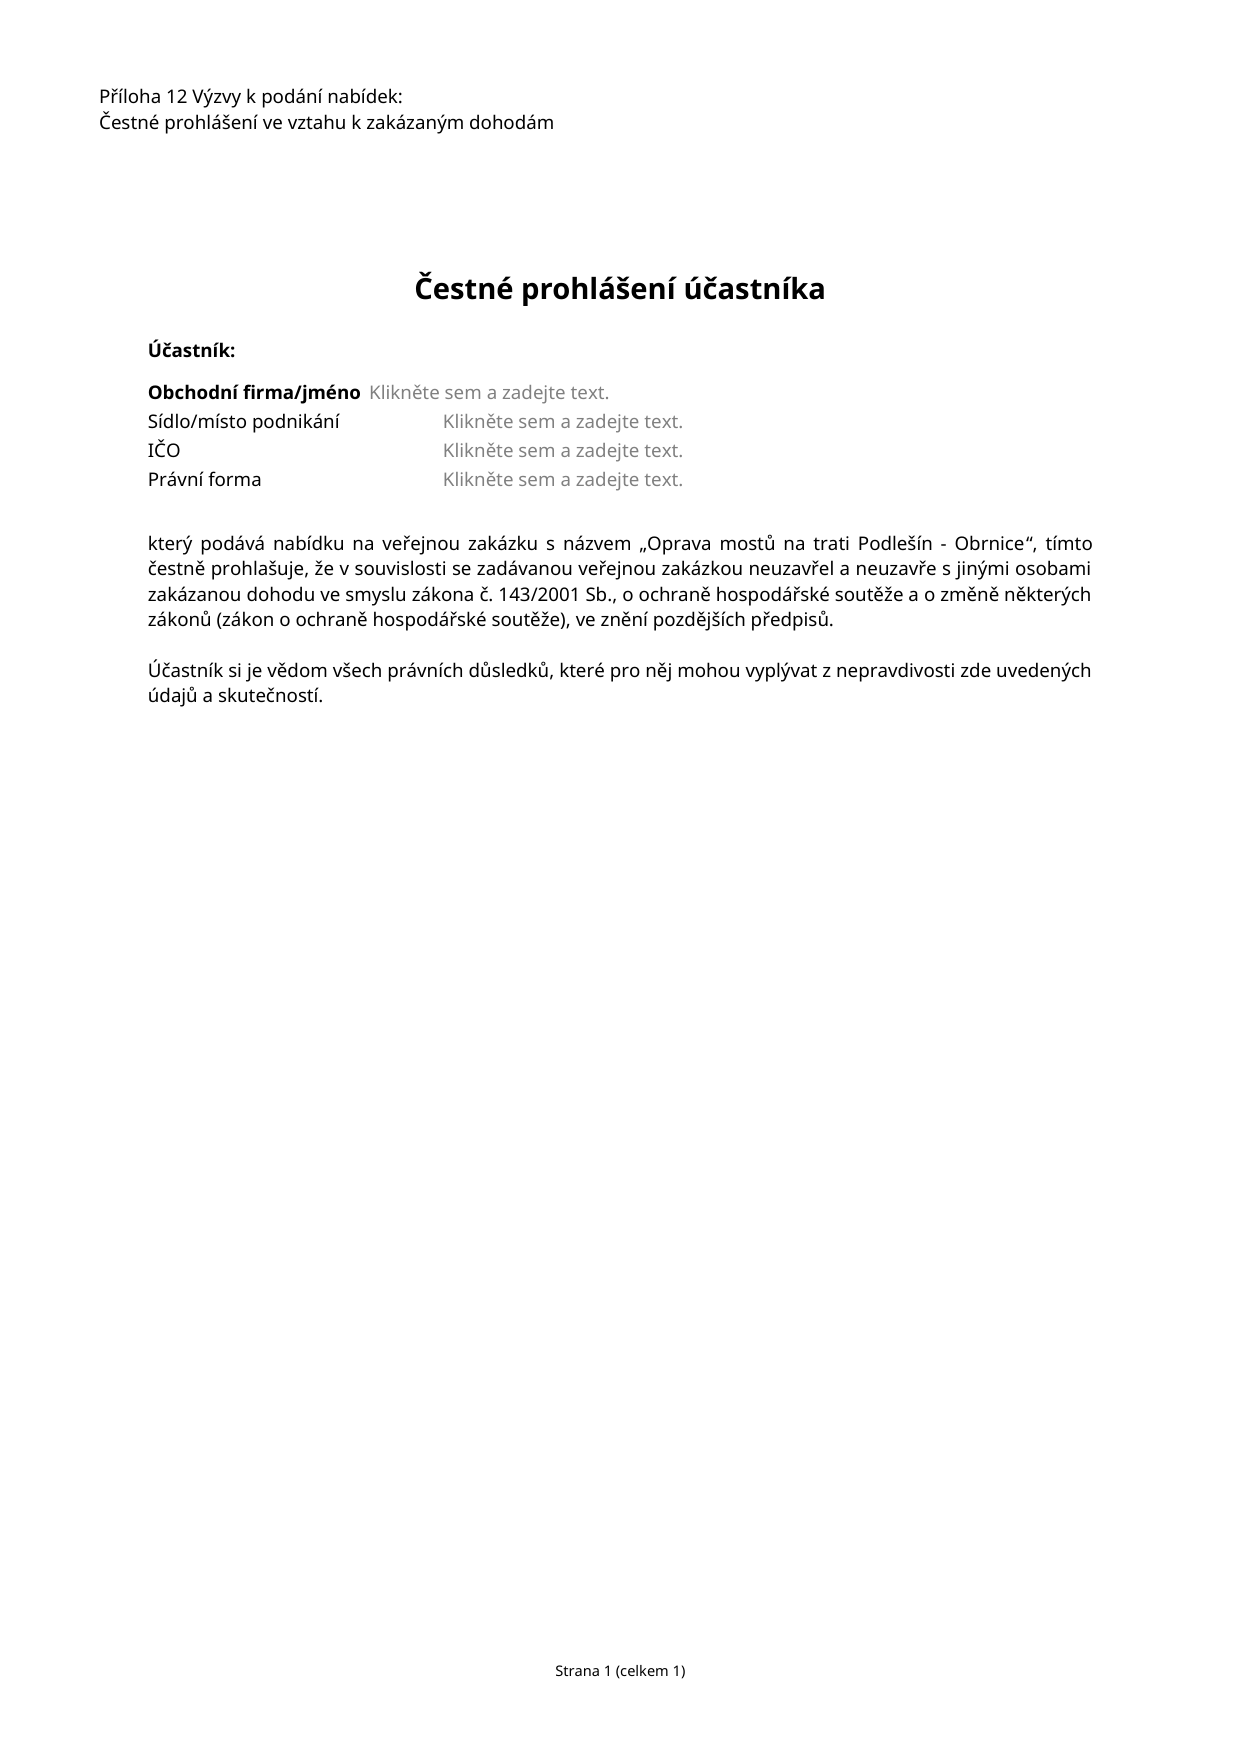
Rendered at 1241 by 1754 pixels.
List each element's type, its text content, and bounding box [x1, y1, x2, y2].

text Sídlo/místo podnikání [148, 405, 1093, 434]
text IČO [148, 434, 1093, 463]
text Právní forma [148, 463, 1093, 492]
title Čestné prohlášení účastníka [148, 268, 1093, 308]
text Obchodní firma/jméno [148, 376, 1093, 405]
text Účastník: [148, 333, 1093, 364]
text který podává nabídku na veřejnou zakázku s názvem „Oprava mostů na trati Podlešín - Obrnice“, tímto čestně prohlašuje, že v souvislosti se zadávanou veřejnou zakázkou neuzavřel a neuzavře s jinými osobami zakázanou dohodu ve smyslu zákona č. 143/2001 Sb., o ochraně hospodářské soutěže a o změně některých zákonů (zákon o ochraně hospodářské soutěže), ve znění pozdějších předpisů. [148, 530, 1093, 632]
text Účastník si je vědom všech právních důsledků, které pro něj mohou vyplývat z nepravdivosti zde uvedených údajů a skutečností. [148, 657, 1093, 708]
